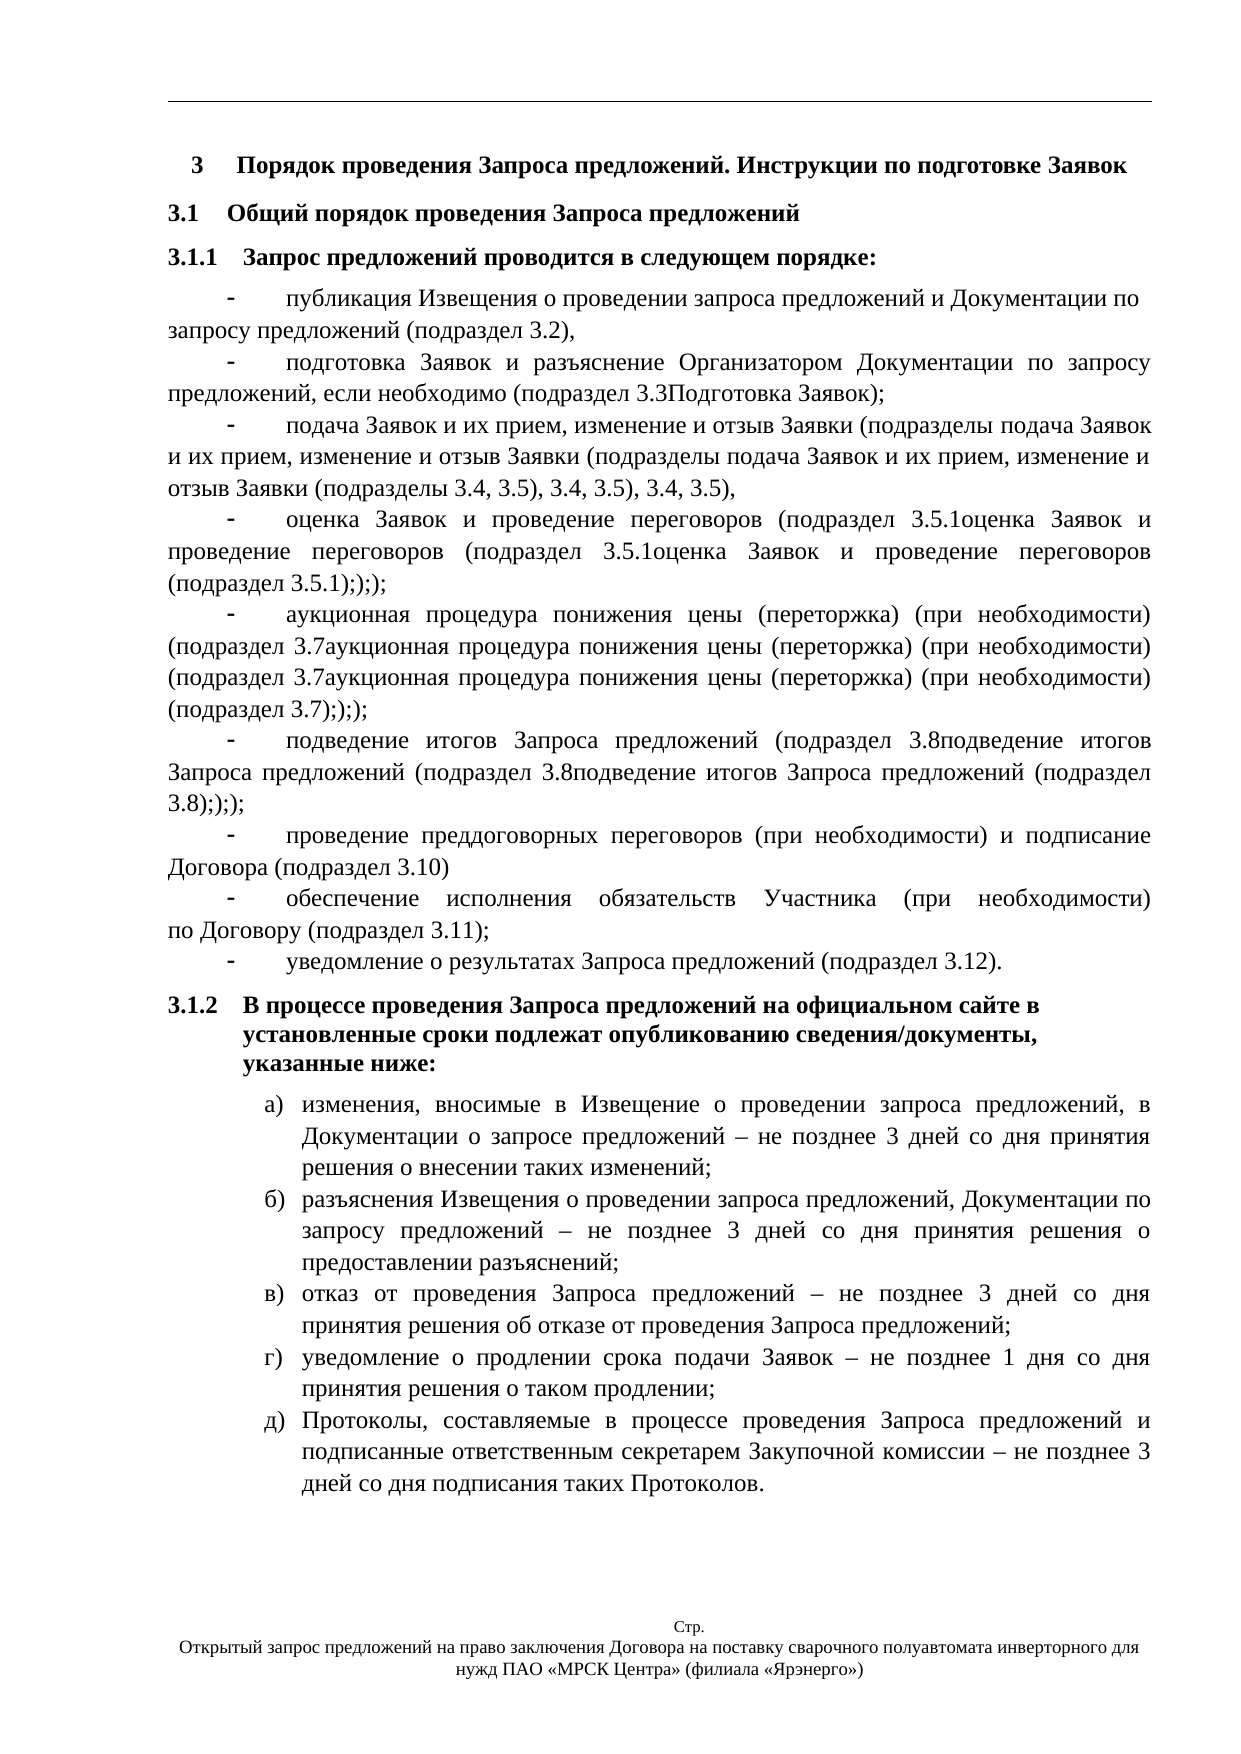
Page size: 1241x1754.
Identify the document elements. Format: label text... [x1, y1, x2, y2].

list уведомление о результатах Запроса предложений (подраздел 3.12). [168, 946, 1152, 975]
list уведомление о продлении срока подачи Заявок – не позднее 1 дня со дня принятия решения о таком продлении; [264, 1342, 1152, 1402]
subtitle Порядок проведения Запроса предложений. Инструкции по подготовке Заявок [166, 150, 1152, 179]
list проведение преддоговорных переговоров (при необходимости) и подписание Договора (подраздел 3.10) [168, 820, 1152, 880]
list подготовка Заявок и разъяснение Организатором Документации по запросу предложений, если необходимо (подраздел 3.3); [168, 347, 1152, 407]
list Протоколы, составляемые в процессе проведения Запроса предложений и подписанные ответственным секретарем Закупочной комиссии – не позднее 3 дней со дня подписания таких Протоколов. [264, 1405, 1152, 1497]
list публикация Извещения о проведении запроса предложений и Документации по запросу предложений (подраздел 3.2), [168, 283, 1152, 344]
list изменения, вносимые в Извещение о проведении запроса предложений, в Документации о запросе предложений – не позднее 3 дней со дня принятия решения о внесении таких изменений; [264, 1089, 1152, 1181]
list оценка Заявок и проведение переговоров (подраздел 3.5.1); [168, 504, 1152, 596]
subtitle Запрос предложений проводится в следующем порядке: [168, 242, 1152, 271]
list подача Заявок и их прием, изменение и отзыв Заявки (подразделы 3.4, 3.5), [168, 410, 1152, 502]
list аукционная процедура понижения цены (переторжка) (при необходимости) (подраздел 3.7); [168, 599, 1152, 723]
list разъяснения Извещения о проведении запроса предложений, Документации по запросу предложений – не позднее 3 дней со дня принятия решения о предоставлении разъяснений; [264, 1184, 1152, 1276]
list обеспечение исполнения обязательств Участника (при необходимости) по Договору (подраздел 3.11); [168, 883, 1152, 943]
subtitle В процессе проведения Запроса предложений на официальном сайте в установленные сроки подлежат опубликованию сведения/документы, указанные ниже: [168, 990, 1152, 1077]
list подведение итогов Запроса предложений (подраздел 3.8); [168, 725, 1152, 817]
list отказ от проведения Запроса предложений – не позднее 3 дней со дня принятия решения об отказе от проведения Запроса предложений; [264, 1278, 1152, 1339]
subtitle Общий порядок проведения Запроса предложений [168, 198, 1152, 227]
